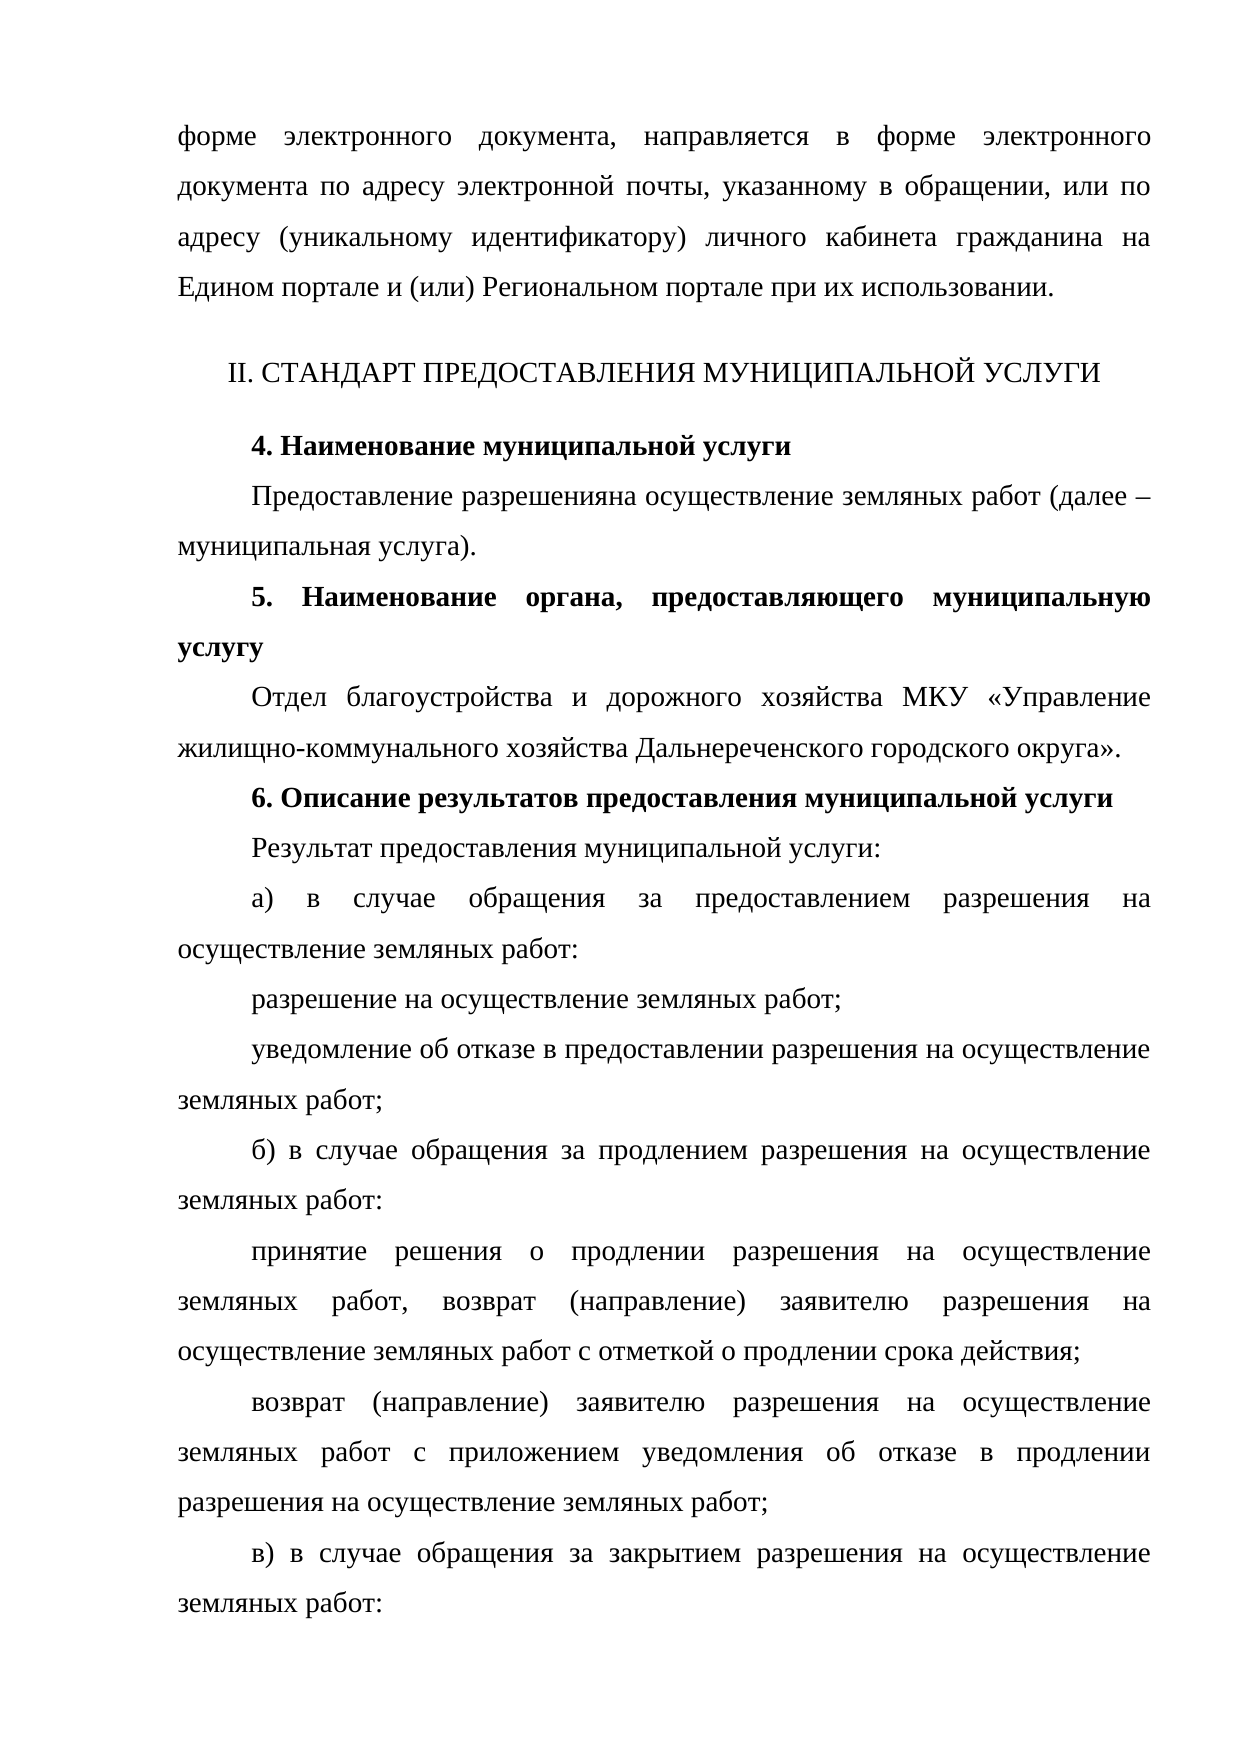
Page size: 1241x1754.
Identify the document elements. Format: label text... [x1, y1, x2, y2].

text в) в случае обращения за закрытием разрешения на осуществление земляных работ: [177, 1535, 1152, 1618]
text разрешение на осуществление земляных работ; [177, 981, 1152, 1015]
text 4. Наименование муниципальной услуги [177, 428, 1152, 461]
text Отдел благоустройства и дорожного хозяйства МКУ «Управление жилищно-коммунального хозяйства Дальнереченского городского округа». [177, 679, 1152, 763]
text 6. Описание результатов предоставления муниципальной услуги [177, 780, 1152, 813]
text б) в случае обращения за продлением разрешения на осуществление земляных работ: [177, 1132, 1152, 1216]
text Результат предоставления муниципальной услуги: [177, 830, 1152, 864]
text уведомление об отказе в предоставлении разрешения на осуществление земляных работ; [177, 1032, 1152, 1115]
text принятие решения о продлении разрешения на осуществление земляных работ, возврат (направление) заявителю разрешения на осуществление земляных работ с отметкой о продлении срока действия; [177, 1233, 1152, 1367]
text 5. Наименование органа, предоставляющего муниципальную услугу [177, 579, 1152, 663]
text а) в случае обращения за предоставлением разрешения на осуществление земляных работ: [177, 881, 1152, 964]
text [177, 118, 1152, 303]
text возврат (направление) заявителю разрешения на осуществление земляных работ с приложением уведомления об отказе в продлении разрешения на осуществление земляных работ; [177, 1384, 1152, 1518]
text Предоставление разрешенияна осуществление земляных работ (далее – муниципальная услуга). [177, 478, 1152, 562]
text II. СТАНДАРТ ПРЕДОСТАВЛЕНИЯ МУНИЦИПАЛЬНОЙ УСЛУГИ [177, 356, 1152, 389]
